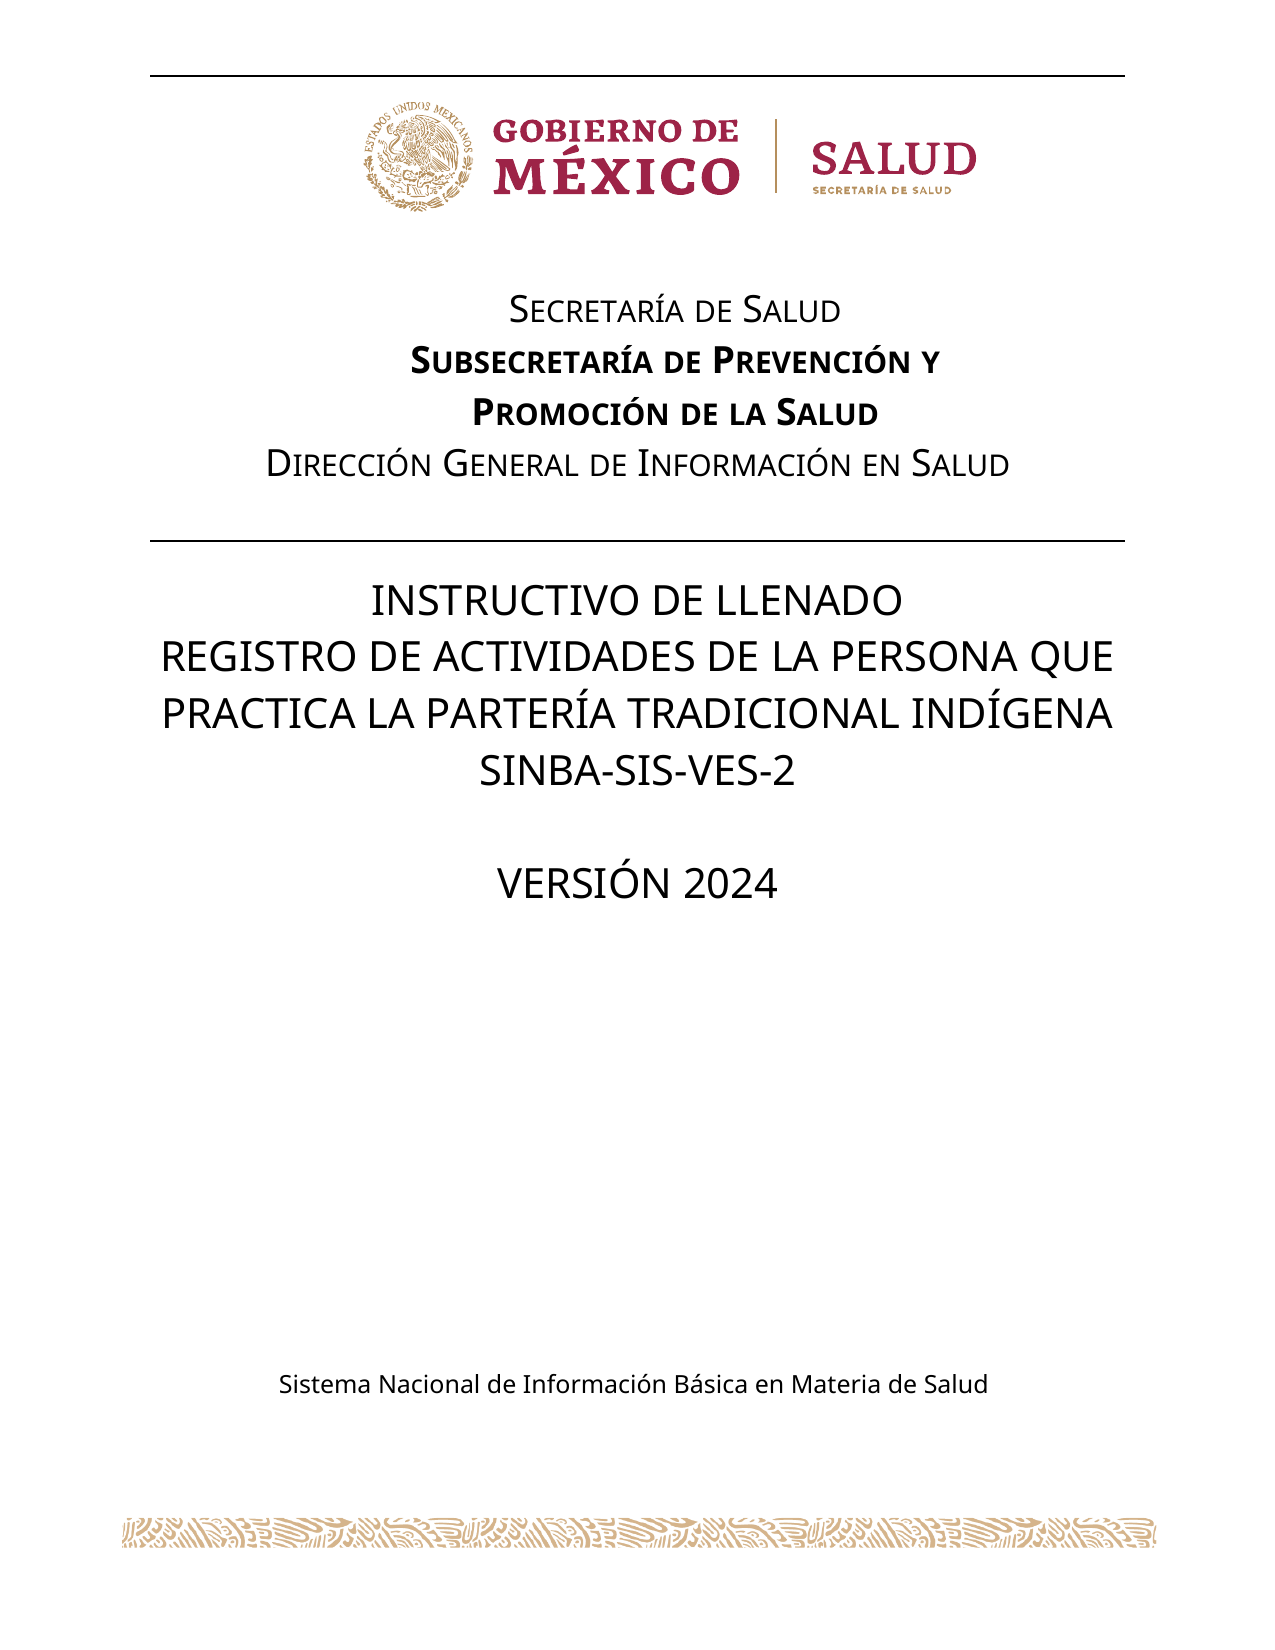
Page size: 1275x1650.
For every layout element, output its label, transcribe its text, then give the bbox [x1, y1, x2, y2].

text Sistema Nacional de Información Básica en Materia de Salud [150, 1366, 1118, 1400]
text REGISTRO DE ACTIVIDADES DE LA PERSONA QUE PRACTICA LA PARTERÍA TRADICIONAL INDÍGENA [150, 627, 1125, 741]
text VERSIÓN 2024 [150, 854, 1125, 911]
picture [3, 1501, 1274, 1636]
text SINBA-SIS-VES-2 [150, 741, 1125, 797]
text INSTRUCTIVO DE LLENADO [150, 570, 1125, 627]
